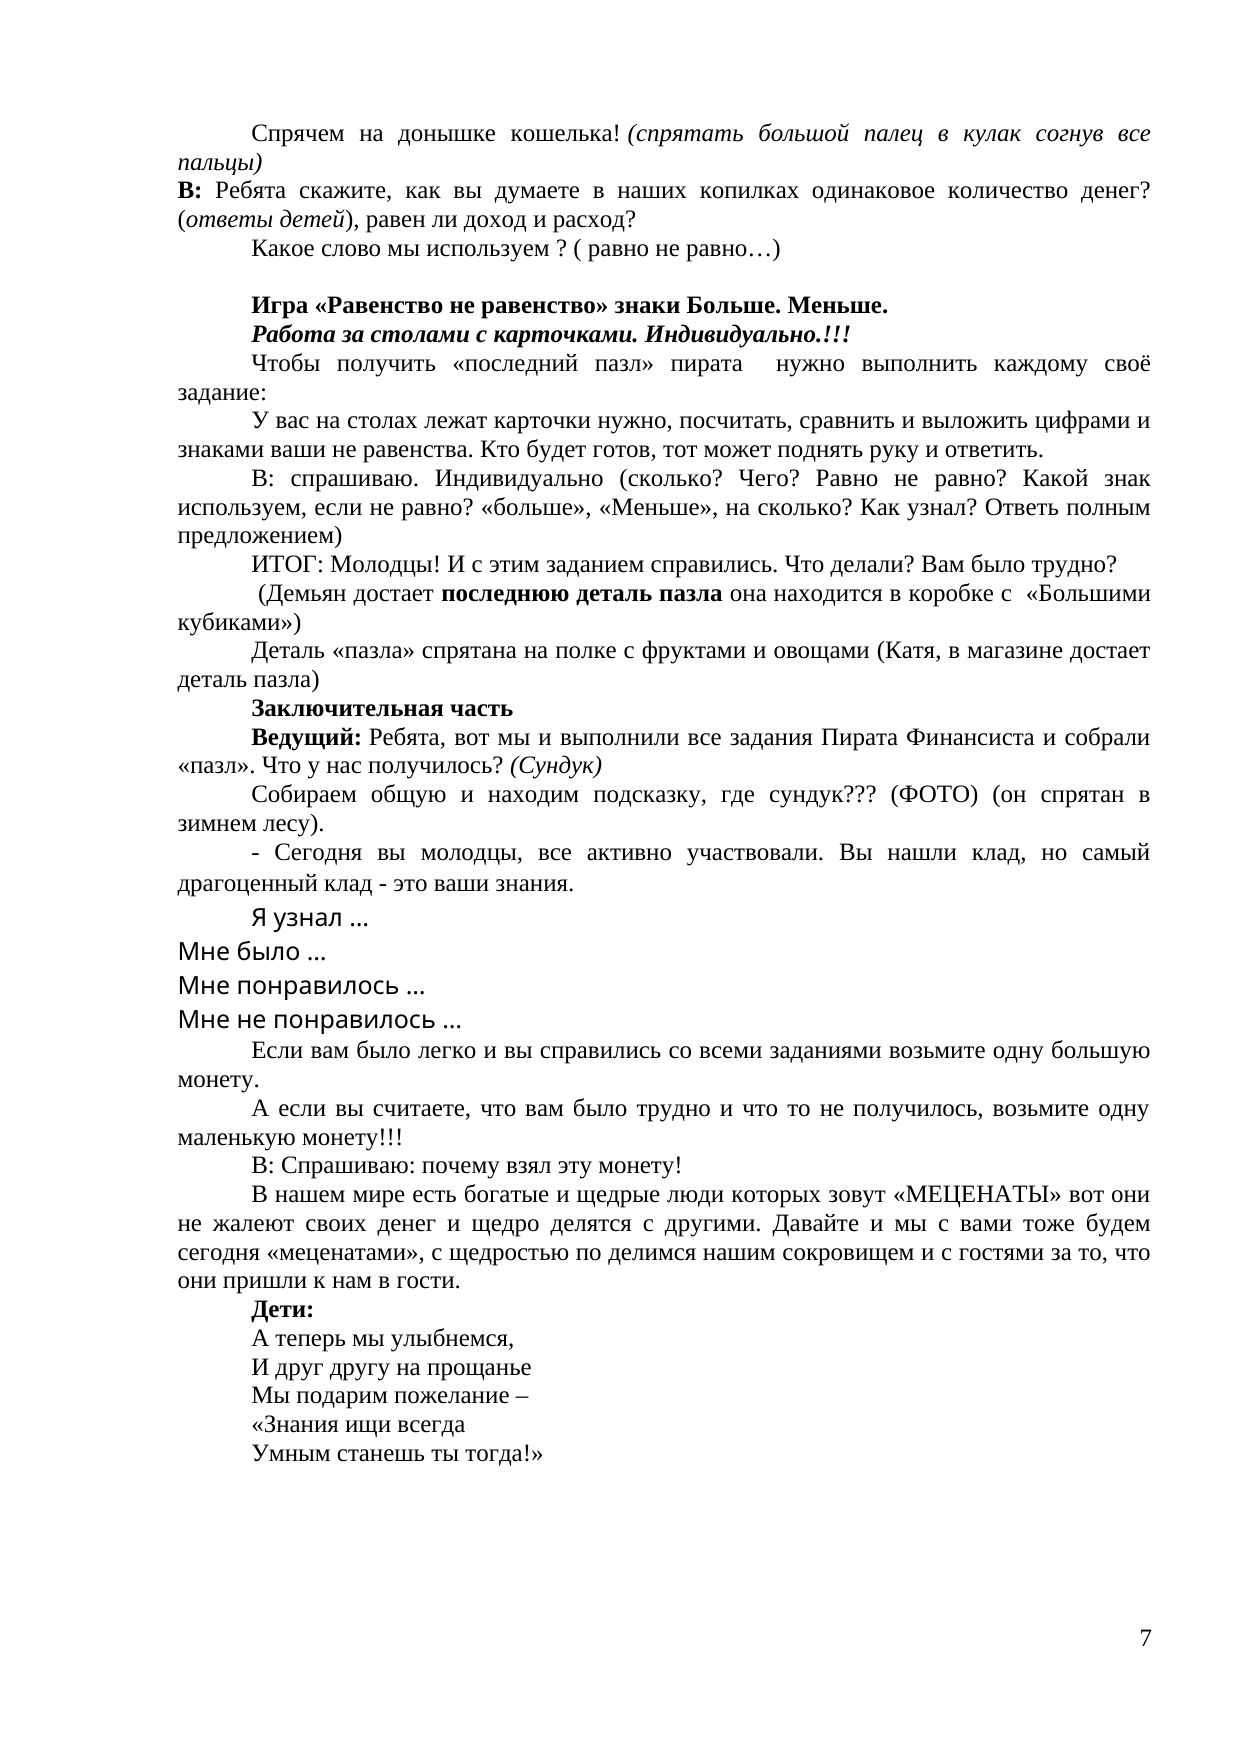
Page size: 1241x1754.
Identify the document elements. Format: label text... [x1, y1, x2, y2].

text Заключительная часть [177, 693, 1152, 722]
text - Сегодня вы молодцы, все активно участвовали. Вы нашли клад, но самый драгоценный клад - это ваши знания. [177, 837, 1152, 899]
text Чтобы получить «последний пазл» пирата нужно выполнить каждому своё задание: [177, 348, 1152, 406]
text В: Спрашиваю: почему взял эту монету! [177, 1150, 1152, 1179]
text А если вы считаете, что вам было трудно и что то не получилось, возьмите одну маленькую монету!!! [177, 1093, 1152, 1150]
text В: спрашиваю. Индивидуально (сколько? Чего? Равно не равно? Какой знак используем, если не равно? «больше», «Меньше», на сколько? Как узнал? Ответь полным предложением) [177, 463, 1152, 549]
text А теперь мы улыбнемся, [177, 1323, 1152, 1352]
text В: Ребята скажите, как вы думаете в наших копилках одинаковое количество денег? (ответы детей), равен ли доход и расход? [177, 176, 1152, 233]
text Спрячем на донышке кошелька! (спрятать большой палец в кулак согнув все пальцы) [177, 118, 1152, 176]
text В нашем мире есть богатые и щедрые люди которых зовут «МЕЦЕНАТЫ» вот они не жалеют своих денег и щедро делятся с другими. Давайте и мы с вами тоже будем сегодня «меценатами», с щедростью по делимся нашим сокровищем и с гостями за то, что они пришли к нам в гости. [177, 1179, 1152, 1294]
text Дети: [177, 1294, 1152, 1323]
text Умным станешь ты тогда!» [177, 1438, 1152, 1467]
text Ведущий: Ребята, вот мы и выполнили все задания Пирата Финансиста и собрали «пазл». Что у нас получилось? (Сундук) [177, 722, 1152, 779]
text «Знания ищи всегда [177, 1409, 1152, 1438]
text Если вам было легко и вы справились со всеми заданиями возьмите одну большую монету. [177, 1035, 1152, 1093]
text Мы подарим пожелание – [177, 1380, 1152, 1409]
text Работа за столами с карточками. Индивидуально.!!! [177, 319, 1152, 348]
text Я узнал … Мне было … Мне понравилось … Мне не понравилось … [177, 899, 1152, 1035]
text У вас на столах лежат карточки нужно, посчитать, сравнить и выложить цифрами и знаками ваши не равенства. Кто будет готов, тот может поднять руку и ответить. [177, 406, 1152, 463]
text И друг другу на прощанье [177, 1352, 1152, 1380]
text Деталь «пазла» спрятана на полке с фруктами и овощами (Катя, в магазине достает деталь пазла) [177, 636, 1152, 693]
text Игра «Равенство не равенство» знаки Больше. Меньше. [177, 291, 1152, 319]
text Собираем общую и находим подсказку, где сундук??? (ФОТО) (он спрятан в зимнем лесу). [177, 779, 1152, 837]
text Какое слово мы используем ? ( равно не равно…) [177, 233, 1152, 262]
text ИТОГ: Молодцы! И с этим заданием справились. Что делали? Вам было трудно? [177, 549, 1152, 578]
text (Демьян достает последнюю деталь пазла она находится в коробке с «Большими кубиками») [177, 578, 1152, 636]
